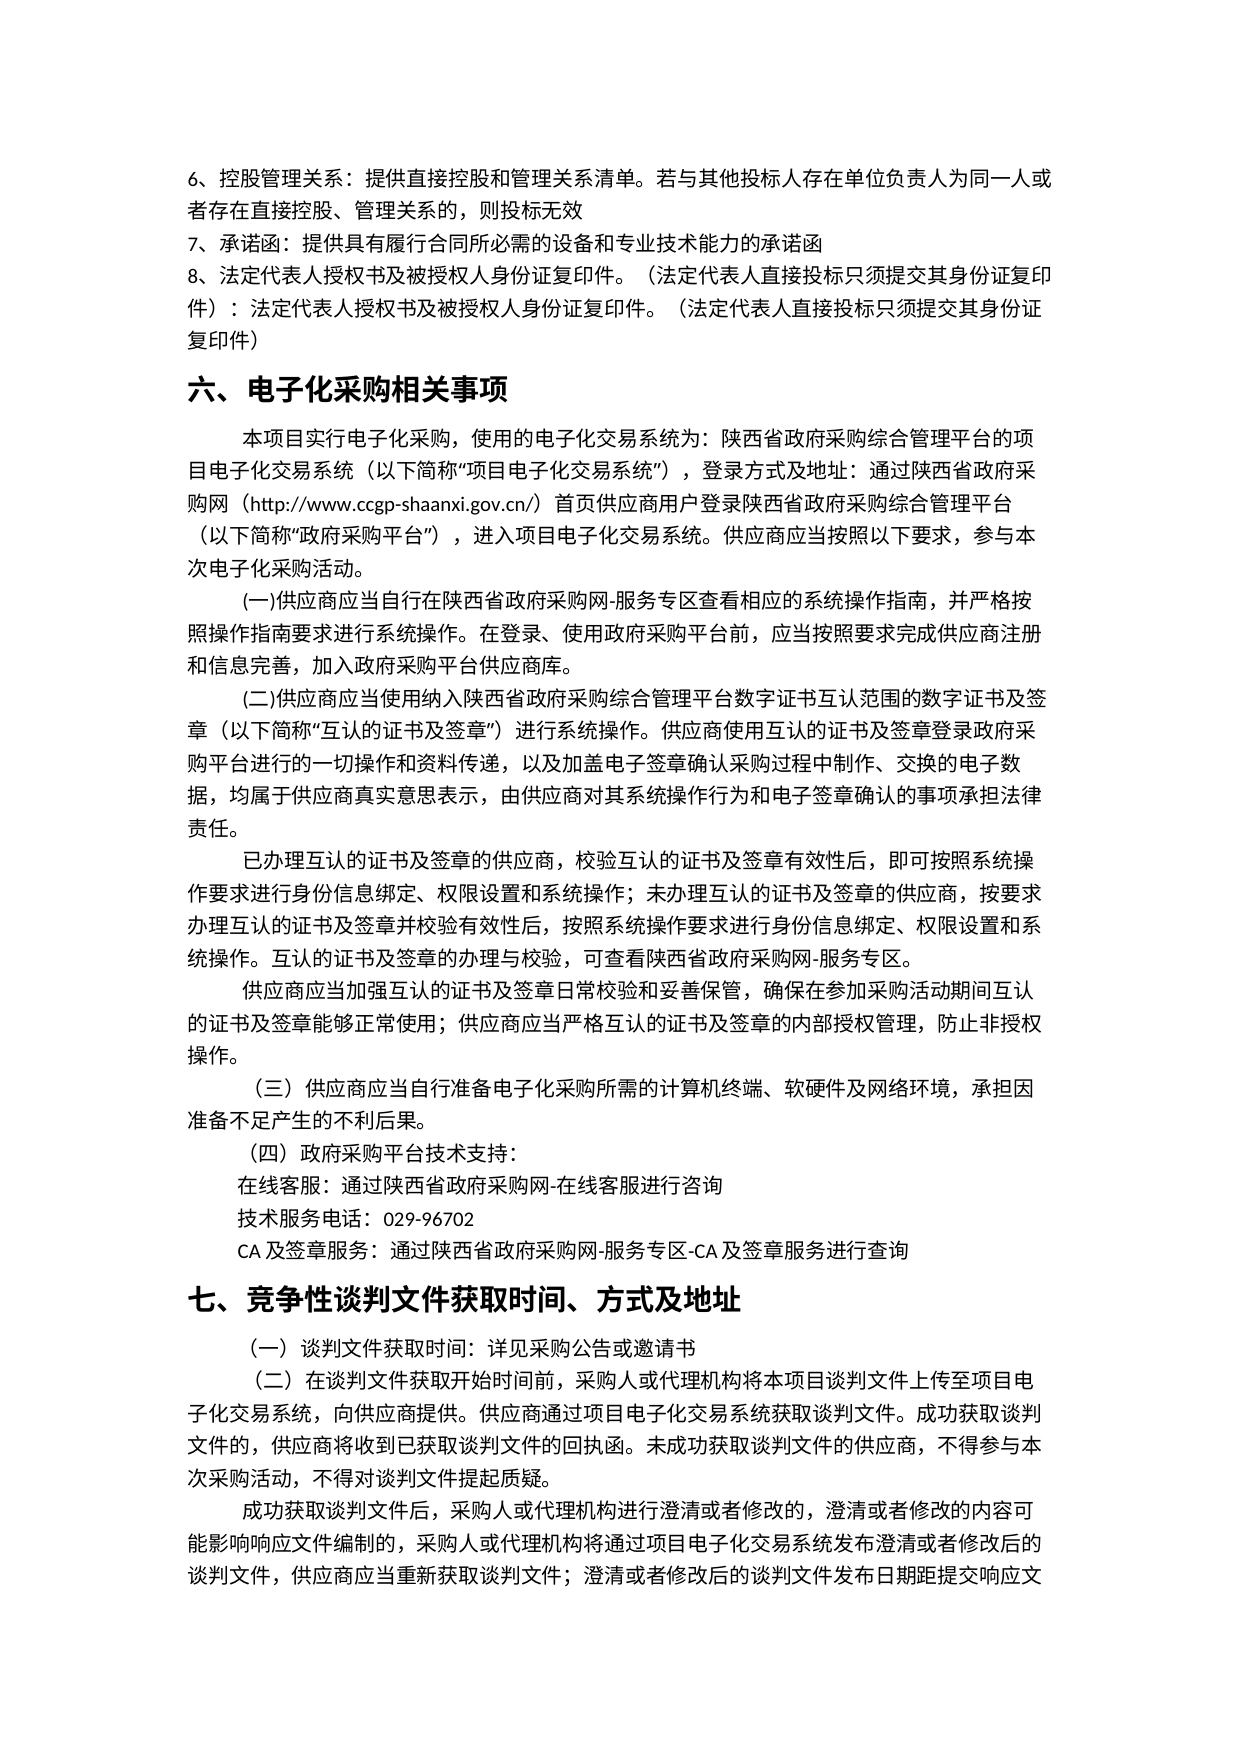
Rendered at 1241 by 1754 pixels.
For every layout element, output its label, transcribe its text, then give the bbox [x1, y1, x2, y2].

text 六、电子化采购相关事项 [187, 357, 1053, 422]
text CA及签章服务：通过陕西省政府采购网-服务专区-CA及签章服务进行查询 [187, 1234, 1053, 1267]
text （四）政府采购平台技术支持： [187, 1137, 1053, 1169]
text （二）在谈判文件获取开始时间前，采购人或代理机构将本项目谈判文件上传至项目电子化交易系统，向供应商提供。供应商通过项目电子化交易系统获取谈判文件。成功获取谈判文件的，供应商将收到已获取谈判文件的回执函。未成功获取谈判文件的供应商，不得参与本次采购活动，不得对谈判文件提起质疑。 [187, 1364, 1053, 1494]
text 7、承诺函：提供具有履行合同所必需的设备和专业技术能力的承诺函 [187, 227, 1053, 259]
text 本项目实行电子化采购，使用的电子化交易系统为：陕西省政府采购综合管理平台的项目电子化交易系统（以下简称“项目电子化交易系统”），登录方式及地址：通过陕西省政府采购网（http://www.ccgp-shaanxi.gov.cn/）首页供应商用户登录陕西省政府采购综合管理平台（以下简称“政府采购平台”），进入项目电子化交易系统。供应商应当按照以下要求，参与本次电子化采购活动。 [187, 422, 1053, 584]
text （三）供应商应当自行准备电子化采购所需的计算机终端、软硬件及网络环境，承担因准备不足产生的不利后果。 [187, 1072, 1053, 1137]
text （一）谈判文件获取时间：详见采购公告或邀请书 [187, 1332, 1053, 1364]
text 技术服务电话：029-96702 [187, 1202, 1053, 1234]
text 七、竞争性谈判文件获取时间、方式及地址 [187, 1267, 1053, 1332]
text 6、控股管理关系：提供直接控股和管理关系清单。若与其他投标人存在单位负责人为同一人或者存在直接控股、管理关系的，则投标无效 [187, 162, 1053, 227]
text (二)供应商应当使用纳入陕西省政府采购综合管理平台数字证书互认范围的数字证书及签章（以下简称“互认的证书及签章”）进行系统操作。供应商使用互认的证书及签章登录政府采购平台进行的一切操作和资料传递，以及加盖电子签章确认采购过程中制作、交换的电子数据，均属于供应商真实意思表示，由供应商对其系统操作行为和电子签章确认的事项承担法律责任。 [187, 682, 1053, 844]
text 8、法定代表人授权书及被授权人身份证复印件。（法定代表人直接投标只须提交其身份证复印件）：法定代表人授权书及被授权人身份证复印件。（法定代表人直接投标只须提交其身份证复印件） [187, 259, 1053, 357]
text 供应商应当加强互认的证书及签章日常校验和妥善保管，确保在参加采购活动期间互认的证书及签章能够正常使用；供应商应当严格互认的证书及签章的内部授权管理，防止非授权操作。 [187, 974, 1053, 1072]
text 在线客服：通过陕西省政府采购网-在线客服进行咨询 [187, 1169, 1053, 1202]
text 已办理互认的证书及签章的供应商，校验互认的证书及签章有效性后，即可按照系统操作要求进行身份信息绑定、权限设置和系统操作；未办理互认的证书及签章的供应商，按要求办理互认的证书及签章并校验有效性后，按照系统操作要求进行身份信息绑定、权限设置和系统操作。互认的证书及签章的办理与校验，可查看陕西省政府采购网-服务专区。 [187, 844, 1053, 974]
text (一)供应商应当自行在陕西省政府采购网-服务专区查看相应的系统操作指南，并严格按照操作指南要求进行系统操作。在登录、使用政府采购平台前，应当按照要求完成供应商注册和信息完善，加入政府采购平台供应商库。 [187, 584, 1053, 682]
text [187, 1494, 1053, 1592]
